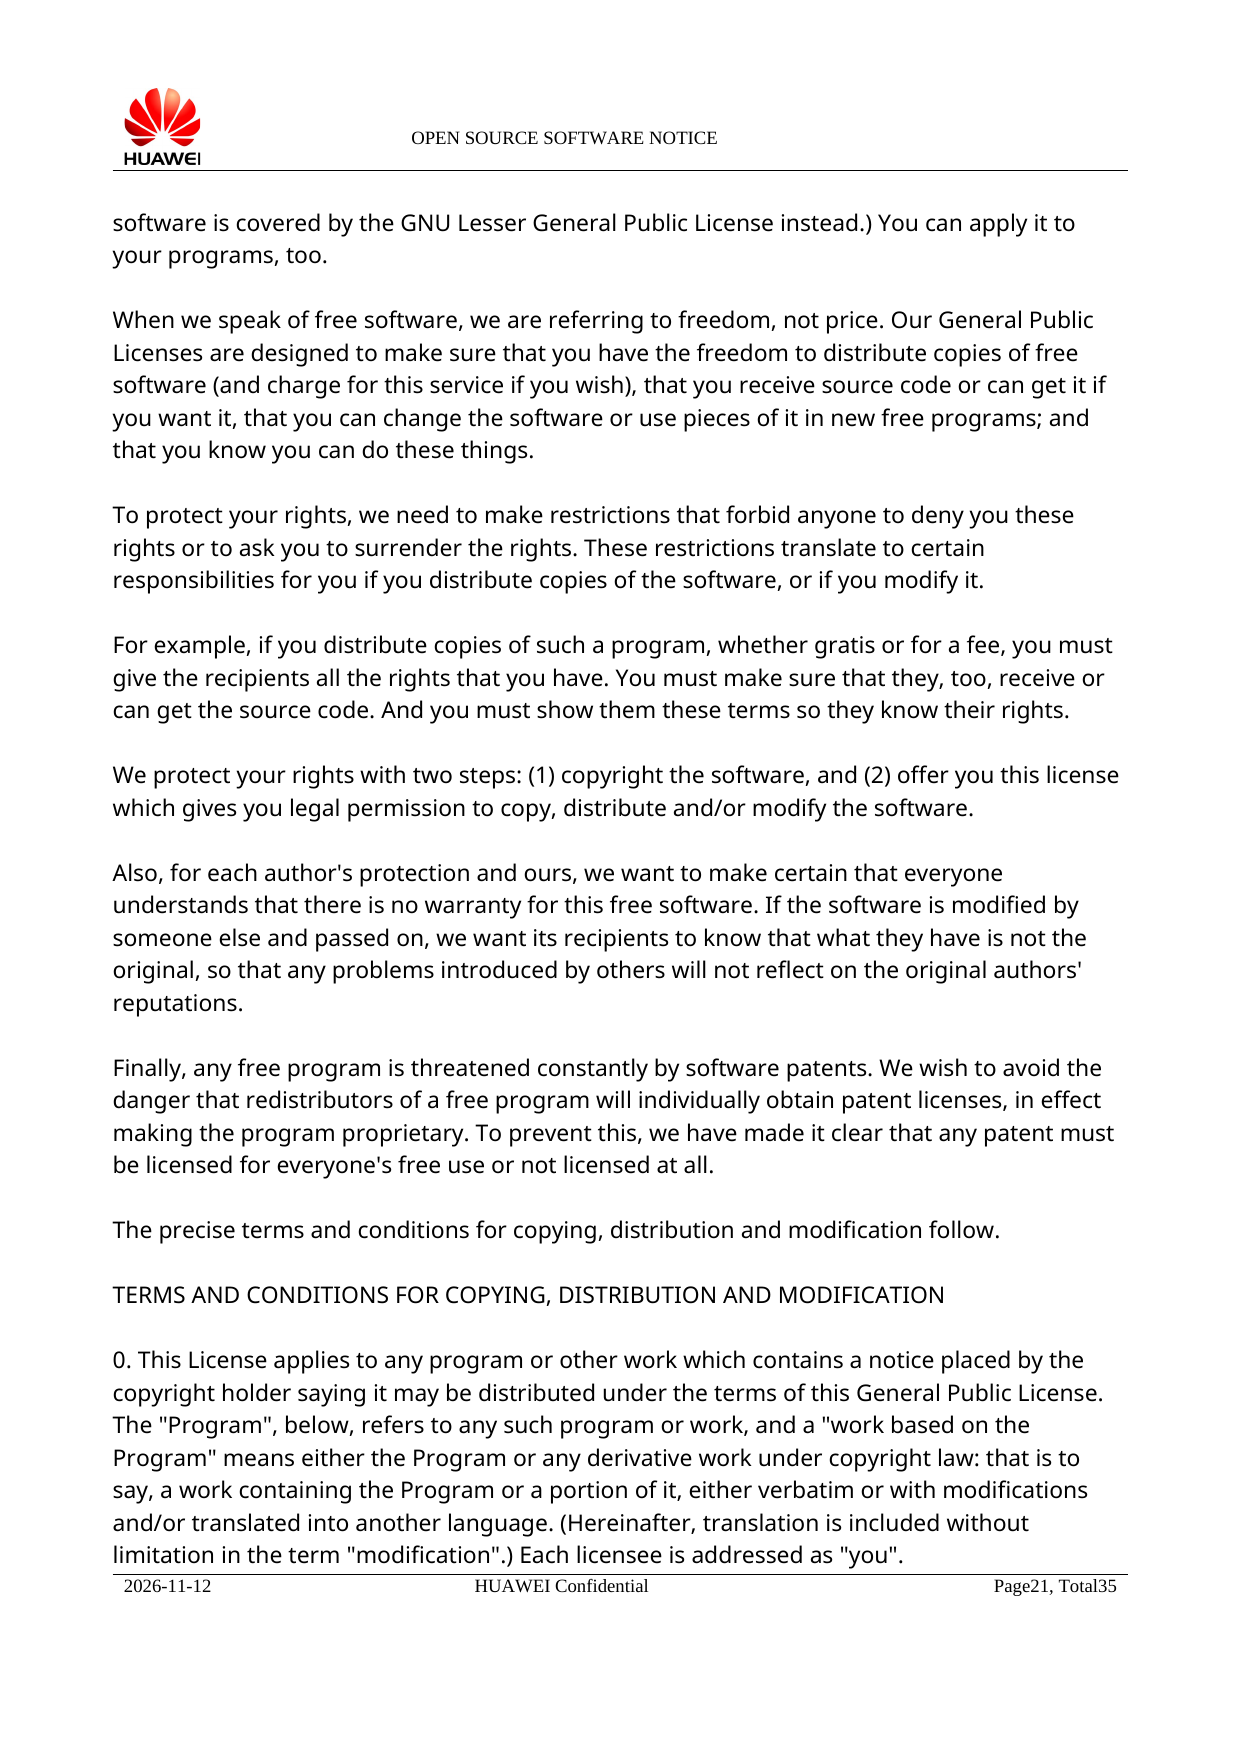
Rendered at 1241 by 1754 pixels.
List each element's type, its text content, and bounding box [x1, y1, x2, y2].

text 0. This License applies to any program or other work which contains a notice placed by the copyright holder saying it may be distributed under the terms of this General Public License. The "Program", below, refers to any such program or work, and a "work based on the Program" means either the Program or any derivative work under copyright law: that is to say, a work containing the Program or a portion of it, either verbatim or with modifications and/or translated into another language. (Hereinafter, translation is included without limitation in the term "modification".) Each licensee is addressed as "you". [112, 1344, 1128, 1571]
picture [124, 88, 201, 165]
text TERMS AND CONDITIONS FOR COPYING, DISTRIBUTION AND MODIFICATION [112, 1279, 1128, 1311]
text We protect your rights with two steps: (1) copyright the software, and (2) offer you this license which gives you legal permission to copy, distribute and/or modify the software. [112, 759, 1128, 824]
text For example, if you distribute copies of such a program, whether gratis or for a fee, you must give the recipients all the rights that you have. You must make sure that they, too, receive or can get the source code. And you must show them these terms so they know their rights. [112, 629, 1128, 726]
text Also, for each author's protection and ours, we want to make certain that everyone understands that there is no warranty for this free software. If the software is modified by someone else and passed on, we want its recipients to know that what they have is not the original, so that any problems introduced by others will not reflect on the original authors' reputations. [112, 856, 1128, 1019]
text To protect your rights, we need to make restrictions that forbid anyone to deny you these rights or to ask you to surrender the rights. These restrictions translate to certain responsibilities for you if you distribute copies of the software, or if you modify it. [112, 499, 1128, 596]
text When we speak of free software, we are referring to freedom, not price. Our General Public Licenses are designed to make sure that you have the freedom to distribute copies of free software (and charge for this service if you wish), that you receive source code or can get it if you want it, that you can change the software or use pieces of it in new free programs; and that you know you can do these things. [112, 304, 1128, 466]
text Finally, any free program is threatened constantly by software patents. We wish to avoid the danger that redistributors of a free program will individually obtain patent licenses, in effect making the program proprietary. To prevent this, we have made it clear that any patent must be licensed for everyone's free use or not licensed at all. [112, 1051, 1128, 1181]
text The precise terms and conditions for copying, distribution and modification follow. [112, 1214, 1128, 1246]
